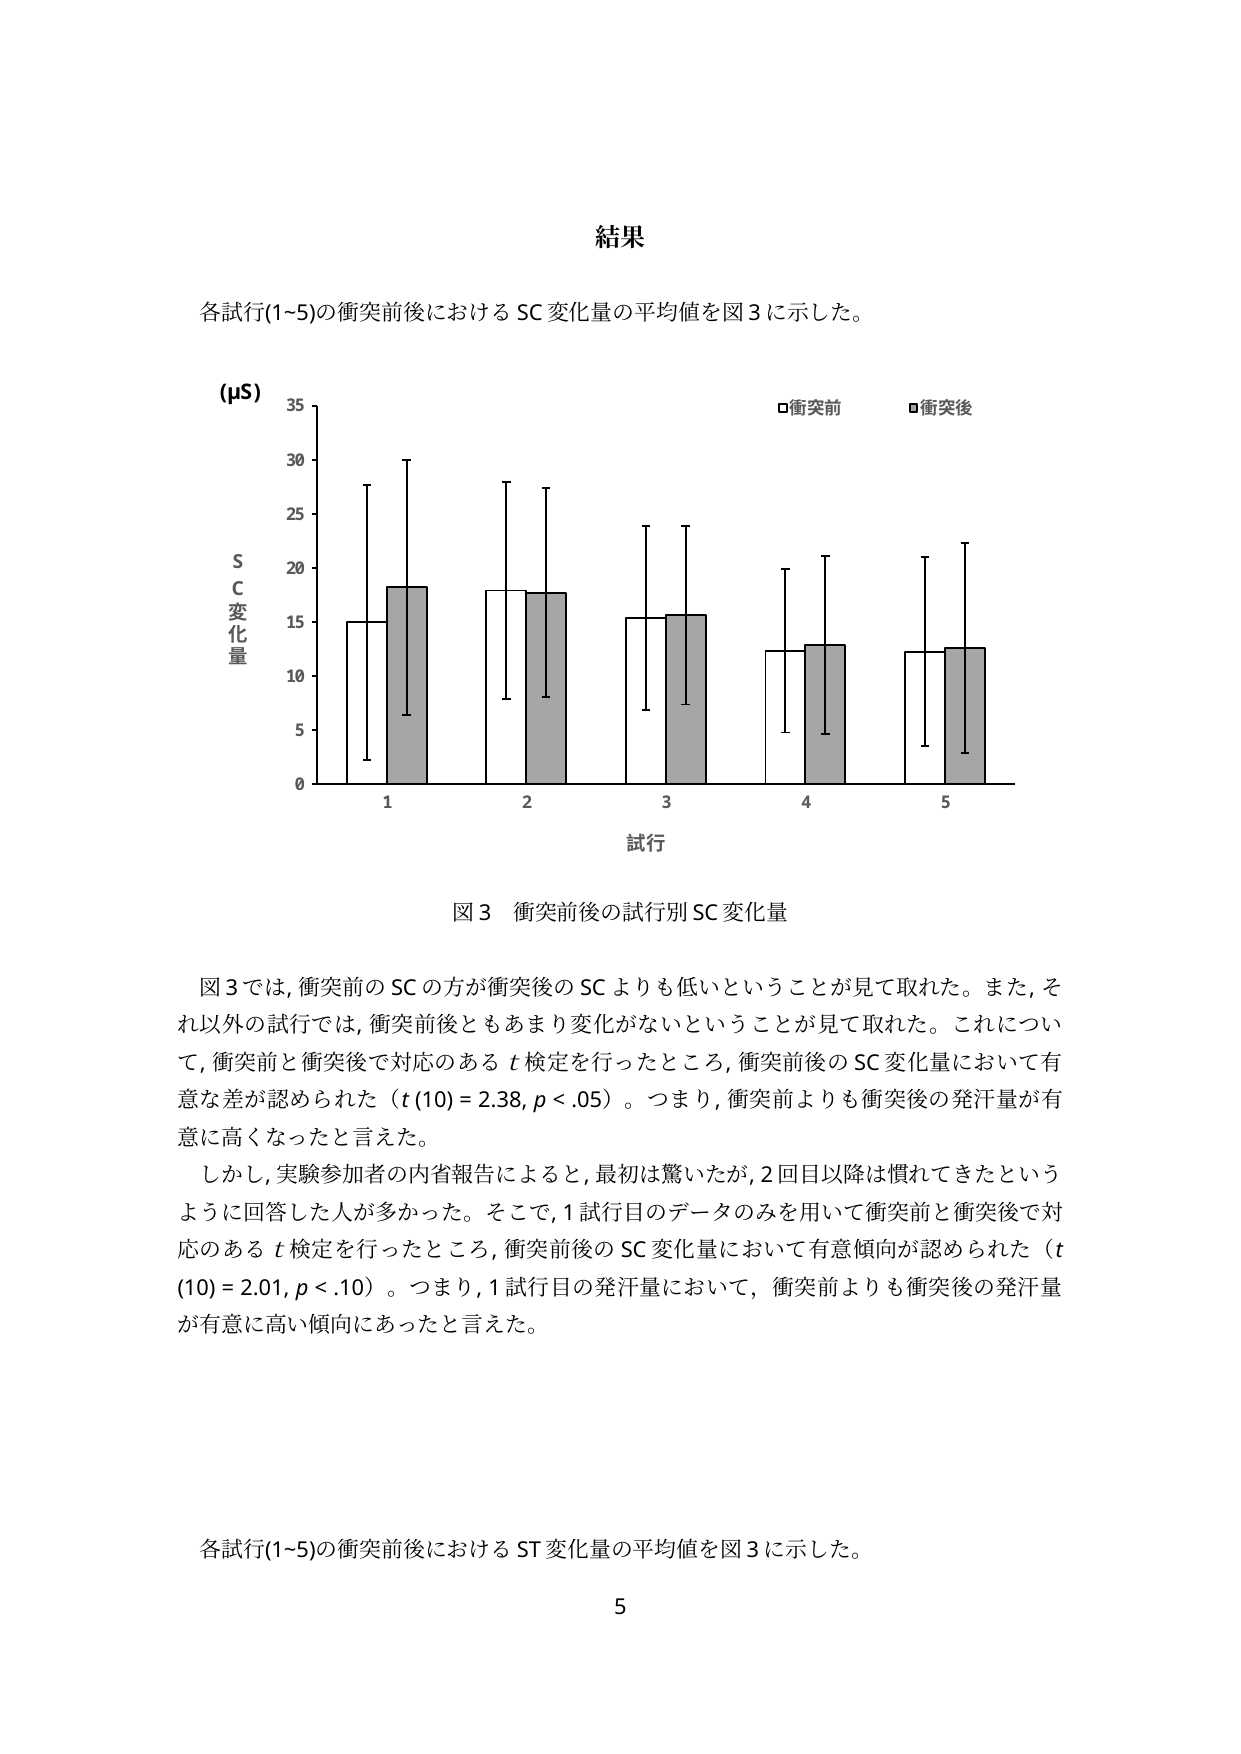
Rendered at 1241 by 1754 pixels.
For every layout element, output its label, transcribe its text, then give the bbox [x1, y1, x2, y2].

text 図3では, 衝突前のSCの方が衝突後のSCよりも低いということが見て取れた。また, それ以外の試行では, 衝突前後ともあまり変化がないということが見て取れた。これについて, 衝突前と衝突後で対応のあるｔ検定を行ったところ, 衝突前後のSC変化量において有意な差が認められた（t (10) = 2.38, p < .05）。つまり, 衝突前よりも衝突後の発汗量が有意に高くなったと言えた。 [177, 967, 1063, 1154]
text 図3 衝突前後の試行別SC変化量 [177, 892, 1063, 929]
text しかし, 実験参加者の内省報告によると, 最初は驚いたが, 2回目以降は慣れてきたというように回答した人が多かった。そこで, 1試行目のデータのみを用いて衝突前と衝突後で対応のあるｔ検定を行ったところ, 衝突前後のSC変化量において有意傾向が認められた（t (10) = 2.01, p < .10）。つまり, 1試行目の発汗量において，衝突前よりも衝突後の発汗量が有意に高い傾向にあったと言えた。 [177, 1154, 1063, 1342]
text 結果 [177, 217, 1063, 254]
text 各試行(1~5)の衝突前後におけるST変化量の平均値を図3に示した。 [177, 1529, 1063, 1567]
text 各試行(1~5)の衝突前後におけるSC変化量の平均値を図3に示した。 [177, 292, 1063, 329]
